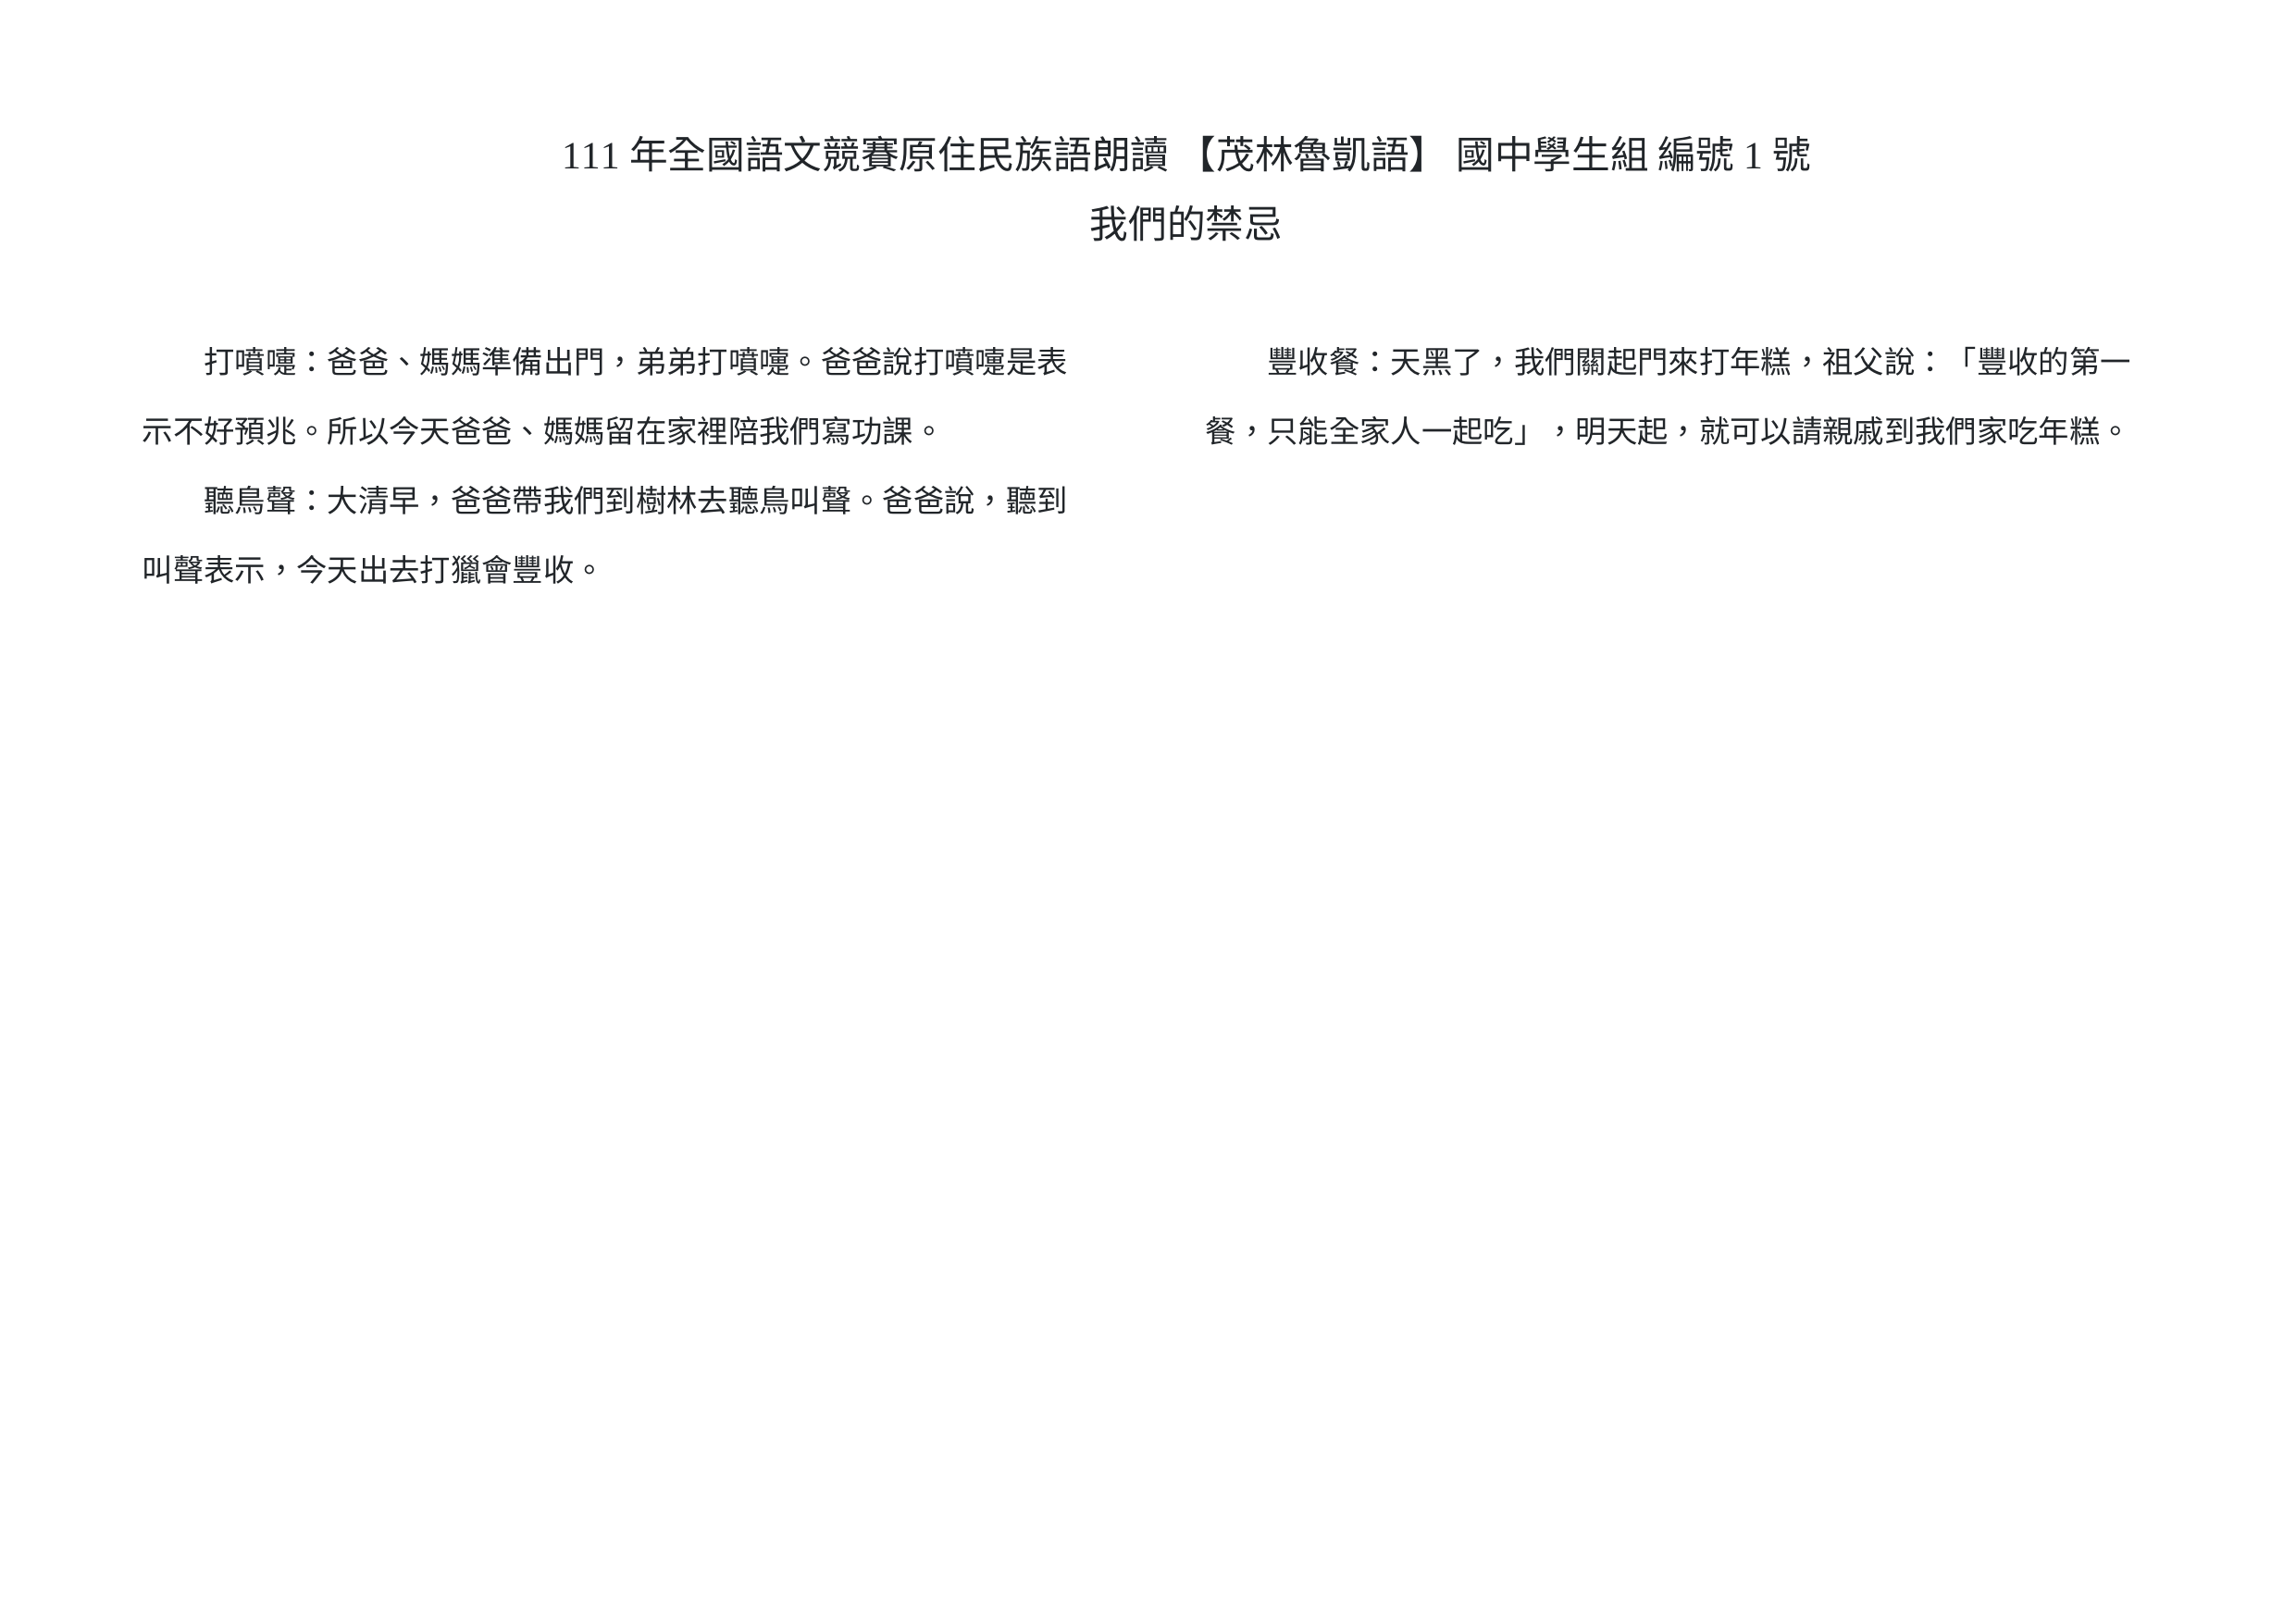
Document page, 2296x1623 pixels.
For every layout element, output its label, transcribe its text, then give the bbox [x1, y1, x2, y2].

text 打噴嚏：爸爸、媽媽準備出門，弟弟打噴嚏。爸爸說打噴嚏是表示不好預兆。所以今天爸爸、媽媽留在家裡陪我們寫功課。 [142, 326, 1090, 465]
text 111 年全國語文競賽原住民族語朗讀 【茂林魯凱語】 國中學生組 編號 1 號 [142, 118, 2153, 187]
text 豐收餐：天黑了，我們關起門來打年糕，祖父說：「豐收的第一餐，只能全家人一起吃」，明天起，就可以請親戚到我們家吃年糕。 [1206, 326, 2153, 465]
text 我們的禁忌 [142, 187, 2153, 256]
text 聽鳥聲：大清早，爸爸帶我們到樹林去聽鳥叫聲。爸爸說，聽到叫聲表示，今天出去打獵會豐收。 [142, 465, 1090, 603]
